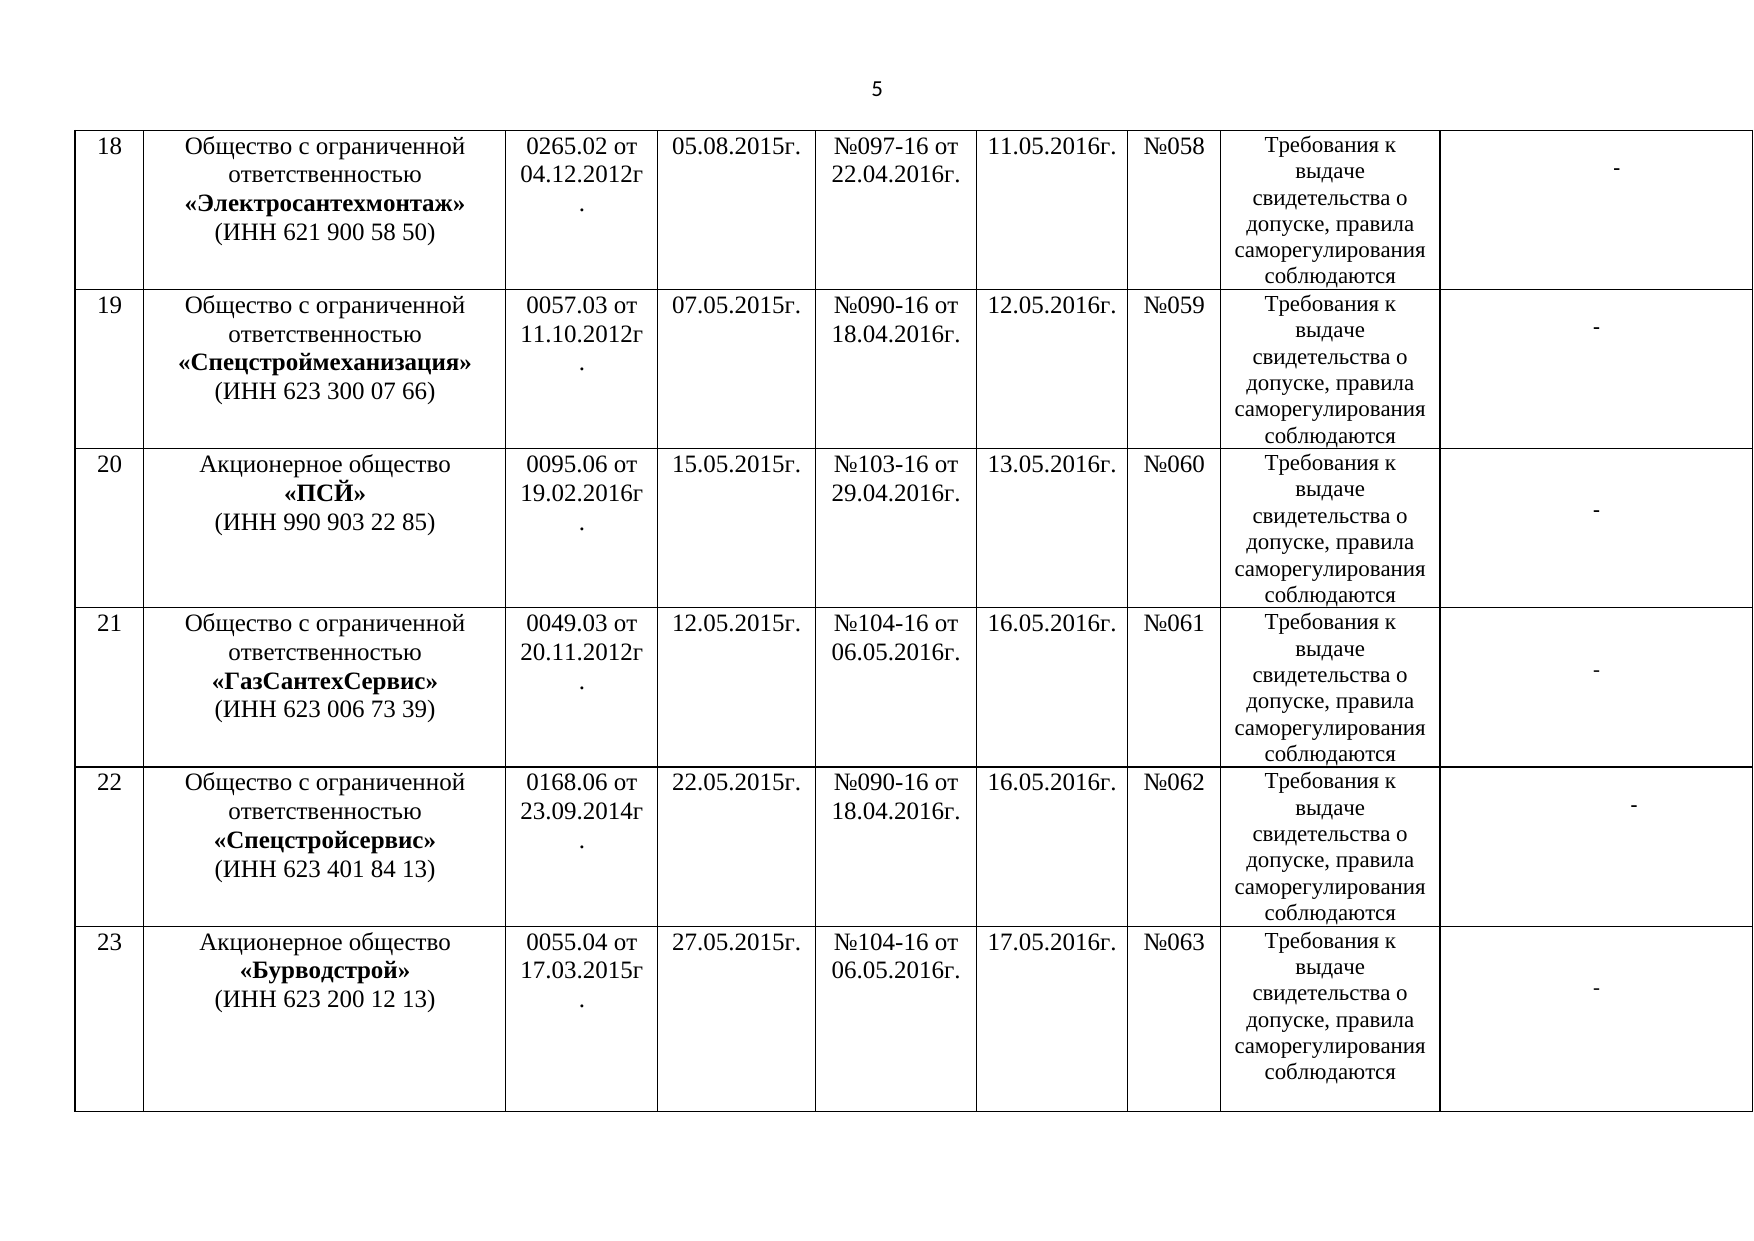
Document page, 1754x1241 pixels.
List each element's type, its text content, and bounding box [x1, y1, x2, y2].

table_cell 12.05.2015г. [658, 608, 815, 766]
table_cell 17.05.2016г. [977, 927, 1127, 1111]
table_cell 0265.02 от 04.12.2012г. [506, 131, 657, 289]
table_cell №097-16 от 22.04.2016г. [816, 131, 976, 289]
table_cell 20 [76, 449, 143, 607]
table_cell Требования к выдаче свидетельства о допуске, правила саморегулирования соблюдаются [1221, 449, 1439, 607]
table_cell Требования к выдаче свидетельства о допуске, правила саморегулирования соблюдаются [1221, 927, 1439, 1111]
table_cell №090-16 от 18.04.2016г. [816, 290, 976, 448]
table_cell 11.05.2016г. [977, 131, 1127, 289]
table_cell №062 [1128, 768, 1220, 926]
table_cell Акционерное общество «Бурводстрой» (ИНН 623 200 12 13) [144, 927, 505, 1111]
table_cell - [1441, 927, 1752, 1111]
table_cell №060 [1128, 449, 1220, 607]
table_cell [1221, 131, 1439, 289]
table_cell №090-16 от 18.04.2016г. [816, 768, 976, 926]
table_cell 19 [76, 290, 143, 448]
table_cell №063 [1128, 927, 1220, 1111]
table_cell 18 [76, 131, 143, 289]
table_cell 22.05.2015г. [658, 768, 815, 926]
table_cell 0055.04 от 17.03.2015г. [506, 927, 657, 1111]
table_cell 05.08.2015г. [658, 131, 815, 289]
table_cell - [1441, 131, 1752, 289]
table_cell №059 [1128, 290, 1220, 448]
table_cell 23 [76, 927, 143, 1111]
table_cell 21 [76, 608, 143, 766]
table_cell 0049.03 от 20.11.2012г. [506, 608, 657, 766]
table_cell Общество с ограниченной ответственностью «ГазСантехСервис» (ИНН 623 006 73 39) [144, 608, 505, 766]
table_cell Общество с ограниченной ответственностью «Спецстроймеханизация» (ИНН 623 300 07 66) [144, 290, 505, 448]
table_cell 15.05.2015г. [658, 449, 815, 607]
table_cell 13.05.2016г. [977, 449, 1127, 607]
table_cell - [1441, 290, 1752, 448]
table_cell Общество с ограниченной ответственностью «Спецстройсервис» (ИНН 623 401 84 13) [144, 768, 505, 926]
table_cell - [1441, 608, 1752, 766]
table_cell Требования к выдаче свидетельства о допуске, правила саморегулирования соблюдаются [1221, 608, 1439, 766]
table_cell №061 [1128, 608, 1220, 766]
table_cell Акционерное общество «ПСЙ» (ИНН 990 903 22 85) [144, 449, 505, 607]
table_cell №104-16 от 06.05.2016г. [816, 608, 976, 766]
table_cell 27.05.2015г. [658, 927, 815, 1111]
table_cell 12.05.2016г. [977, 290, 1127, 448]
table_cell 0168.06 от 23.09.2014г. [506, 768, 657, 926]
table_cell 16.05.2016г. [977, 768, 1127, 926]
table_cell 07.05.2015г. [658, 290, 815, 448]
table_cell - [1441, 768, 1752, 926]
table_cell 16.05.2016г. [977, 608, 1127, 766]
table_cell 22 [76, 768, 143, 926]
table_cell Требования к выдаче свидетельства о допуске, правила саморегулирования соблюдаются [1221, 768, 1439, 926]
table_cell Требования к выдаче свидетельства о допуске, правила саморегулирования соблюдаются [1221, 290, 1439, 448]
table_cell №058 [1128, 131, 1220, 289]
table_cell - [1441, 449, 1752, 607]
table_cell 0057.03 от 11.10.2012г. [506, 290, 657, 448]
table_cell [816, 927, 976, 1111]
table_cell 0095.06 от 19.02.2016г. [506, 449, 657, 607]
table_cell Общество с ограниченной ответственностью «Электросантехмонтаж» (ИНН 621 900 58 50) [144, 131, 505, 289]
table_cell №103-16 от 29.04.2016г. [816, 449, 976, 607]
